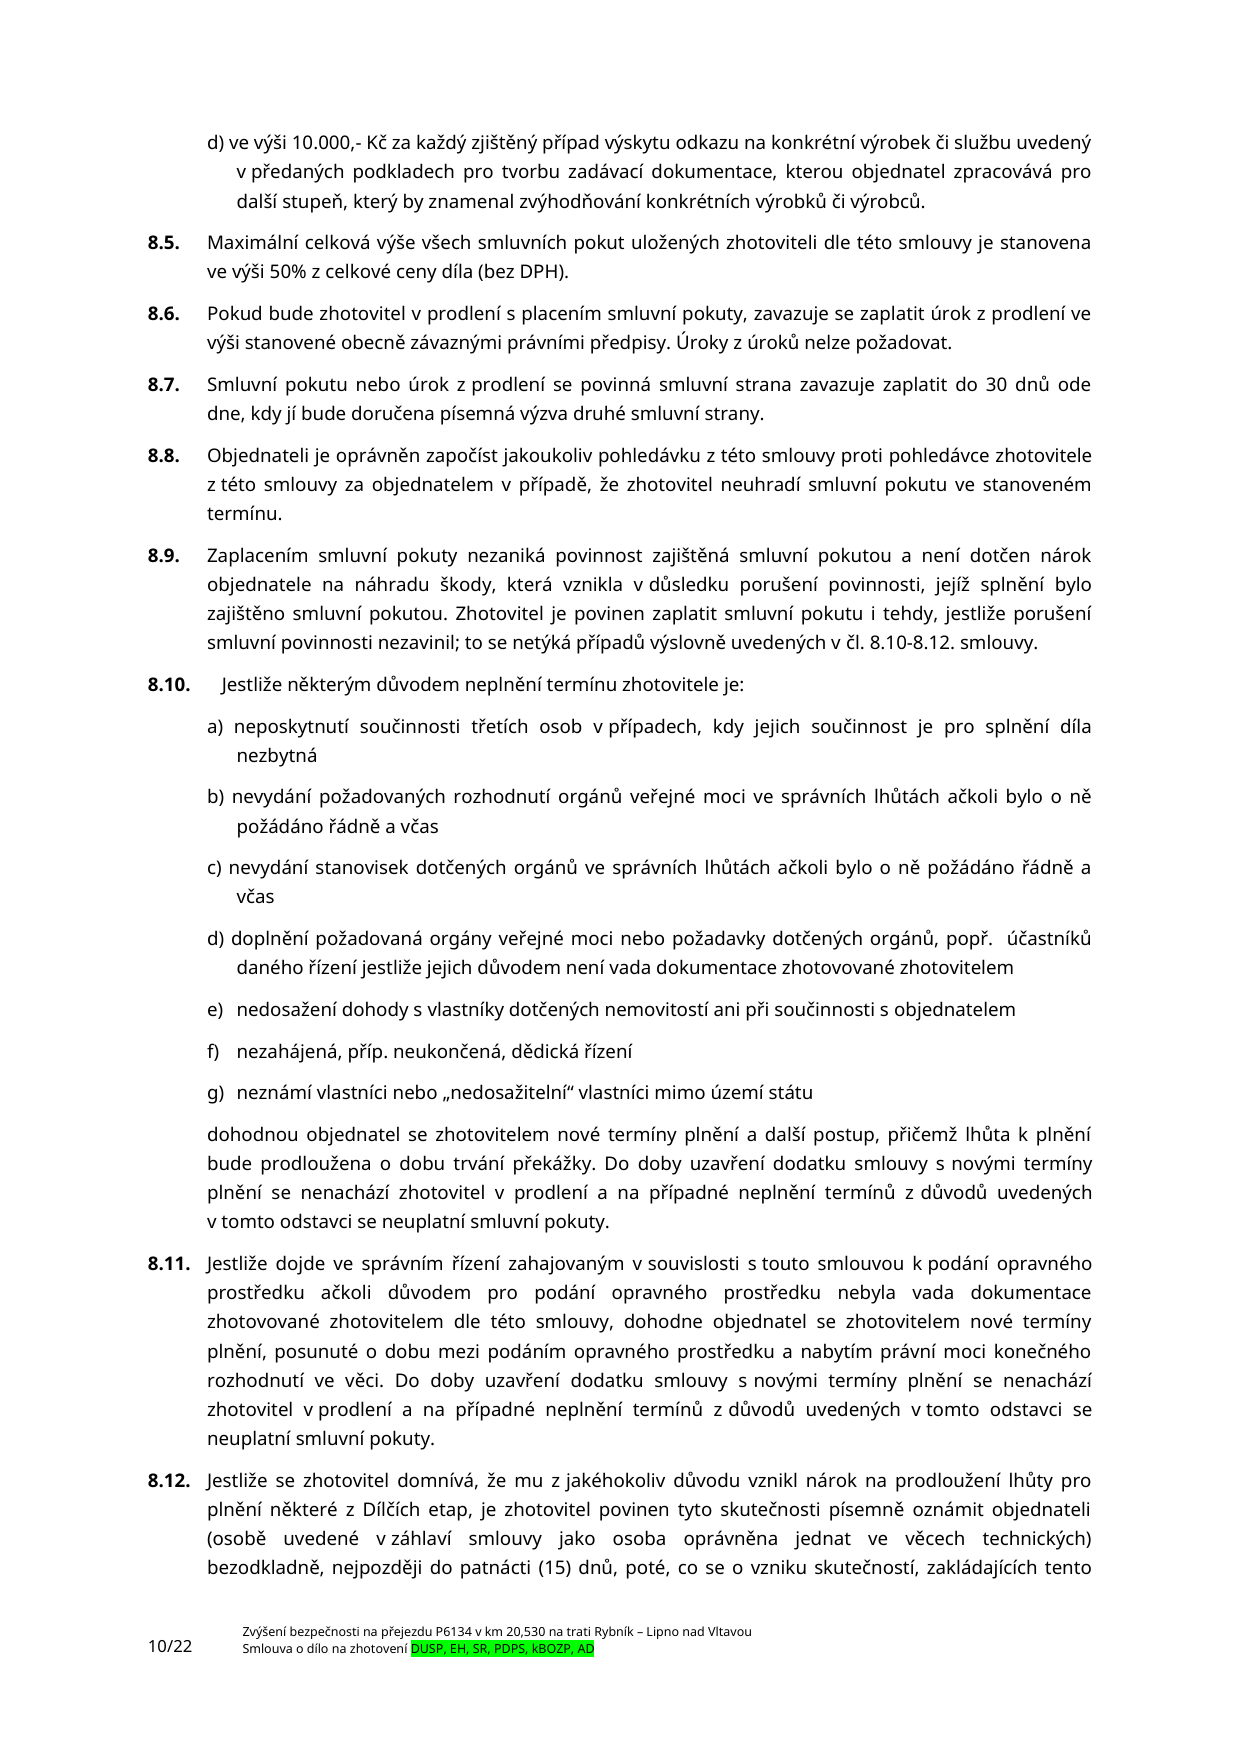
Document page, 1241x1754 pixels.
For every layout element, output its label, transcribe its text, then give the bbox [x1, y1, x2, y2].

text 8.5. Maximální celková výše všech smluvních pokut uložených zhotoviteli dle této smlouvy je stanovena ve výši 50% z celkové ceny díla (bez DPH). [148, 226, 1092, 285]
text c) nevydání stanovisek dotčených orgánů ve správních lhůtách ačkoli bylo o ně požádáno řádně a včas [207, 851, 1092, 910]
text e) nedosažení dohody s vlastníky dotčených nemovitostí ani při součinnosti s objednatelem [207, 993, 1092, 1022]
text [148, 1464, 1092, 1581]
text a) neposkytnutí součinnosti třetích osob v případech, kdy jejich součinnost je pro splnění díla nezbytná [207, 710, 1092, 768]
text 8.7. Smluvní pokutu nebo úrok z prodlení se povinná smluvní strana zavazuje zaplatit do 30 dnů ode dne, kdy jí bude doručena písemná výzva druhé smluvní strany. [148, 368, 1092, 426]
text g) neznámí vlastníci nebo „nedosažitelní“ vlastníci mimo území státu [207, 1076, 1092, 1106]
text f) nezahájená, příp. neukončená, dědická řízení [207, 1035, 1092, 1064]
text 8.8. Objednateli je oprávněn započíst jakoukoliv pohledávku z této smlouvy proti pohledávce zhotovitele z této smlouvy za objednatelem v případě, že zhotovitel neuhradí smluvní pokutu ve stanoveném termínu. [148, 439, 1092, 526]
text 8.11. Jestliže dojde ve správním řízení zahajovaným v souvislosti s touto smlouvou k podání opravného prostředku ačkoli důvodem pro podání opravného prostředku nebyla vada dokumentace zhotovované zhotovitelem dle této smlouvy, dohodne objednatel se zhotovitelem nové termíny plnění, posunuté o dobu mezi podáním opravného prostředku a nabytím právní moci konečného rozhodnutí ve věci. Do doby uzavření dodatku smlouvy s novými termíny plnění se nenachází zhotovitel v prodlení a na případné neplnění termínů z důvodů uvedených v tomto odstavci se neuplatní smluvní pokuty. [148, 1247, 1092, 1451]
text 8.10. Jestliže některým důvodem neplnění termínu zhotovitele je: [148, 668, 1092, 697]
text dohodnou objednatel se zhotovitelem nové termíny plnění a další postup, přičemž lhůta k plnění bude prodloužena o dobu trvání překážky. Do doby uzavření dodatku smlouvy s novými termíny plnění se nenachází zhotovitel v prodlení a na případné neplnění termínů z důvodů uvedených v tomto odstavci se neuplatní smluvní pokuty. [207, 1118, 1092, 1235]
text 8.9. Zaplacením smluvní pokuty nezaniká povinnost zajištěná smluvní pokutou a není dotčen nárok objednatele na náhradu škody, která vznikla v důsledku porušení povinnosti, jejíž splnění bylo zajištěno smluvní pokutou. Zhotovitel je povinen zaplatit smluvní pokutu i tehdy, jestliže porušení smluvní povinnosti nezavinil; to se netýká případů výslovně uvedených v čl. 8.10-8.12. smlouvy. [148, 539, 1092, 656]
text d) ve výši 10.000,- Kč za každý zjištěný případ výskytu odkazu na konkrétní výrobek či službu uvedený v předaných podkladech pro tvorbu zadávací dokumentace, kterou objednatel zpracovává pro další stupeň, který by znamenal zvýhodňování konkrétních výrobků či výrobců. [207, 126, 1092, 214]
text d) doplnění požadovaná orgány veřejné moci nebo požadavky dotčených orgánů, popř. účastníků daného řízení jestliže jejich důvodem není vada dokumentace zhotovované zhotovitelem [207, 922, 1092, 981]
text 8.6. Pokud bude zhotovitel v prodlení s placením smluvní pokuty, zavazuje se zaplatit úrok z prodlení ve výši stanovené obecně závaznými právními předpisy. Úroky z úroků nelze požadovat. [148, 297, 1092, 356]
text b) nevydání požadovaných rozhodnutí orgánů veřejné moci ve správních lhůtách ačkoli bylo o ně požádáno řádně a včas [207, 781, 1092, 839]
